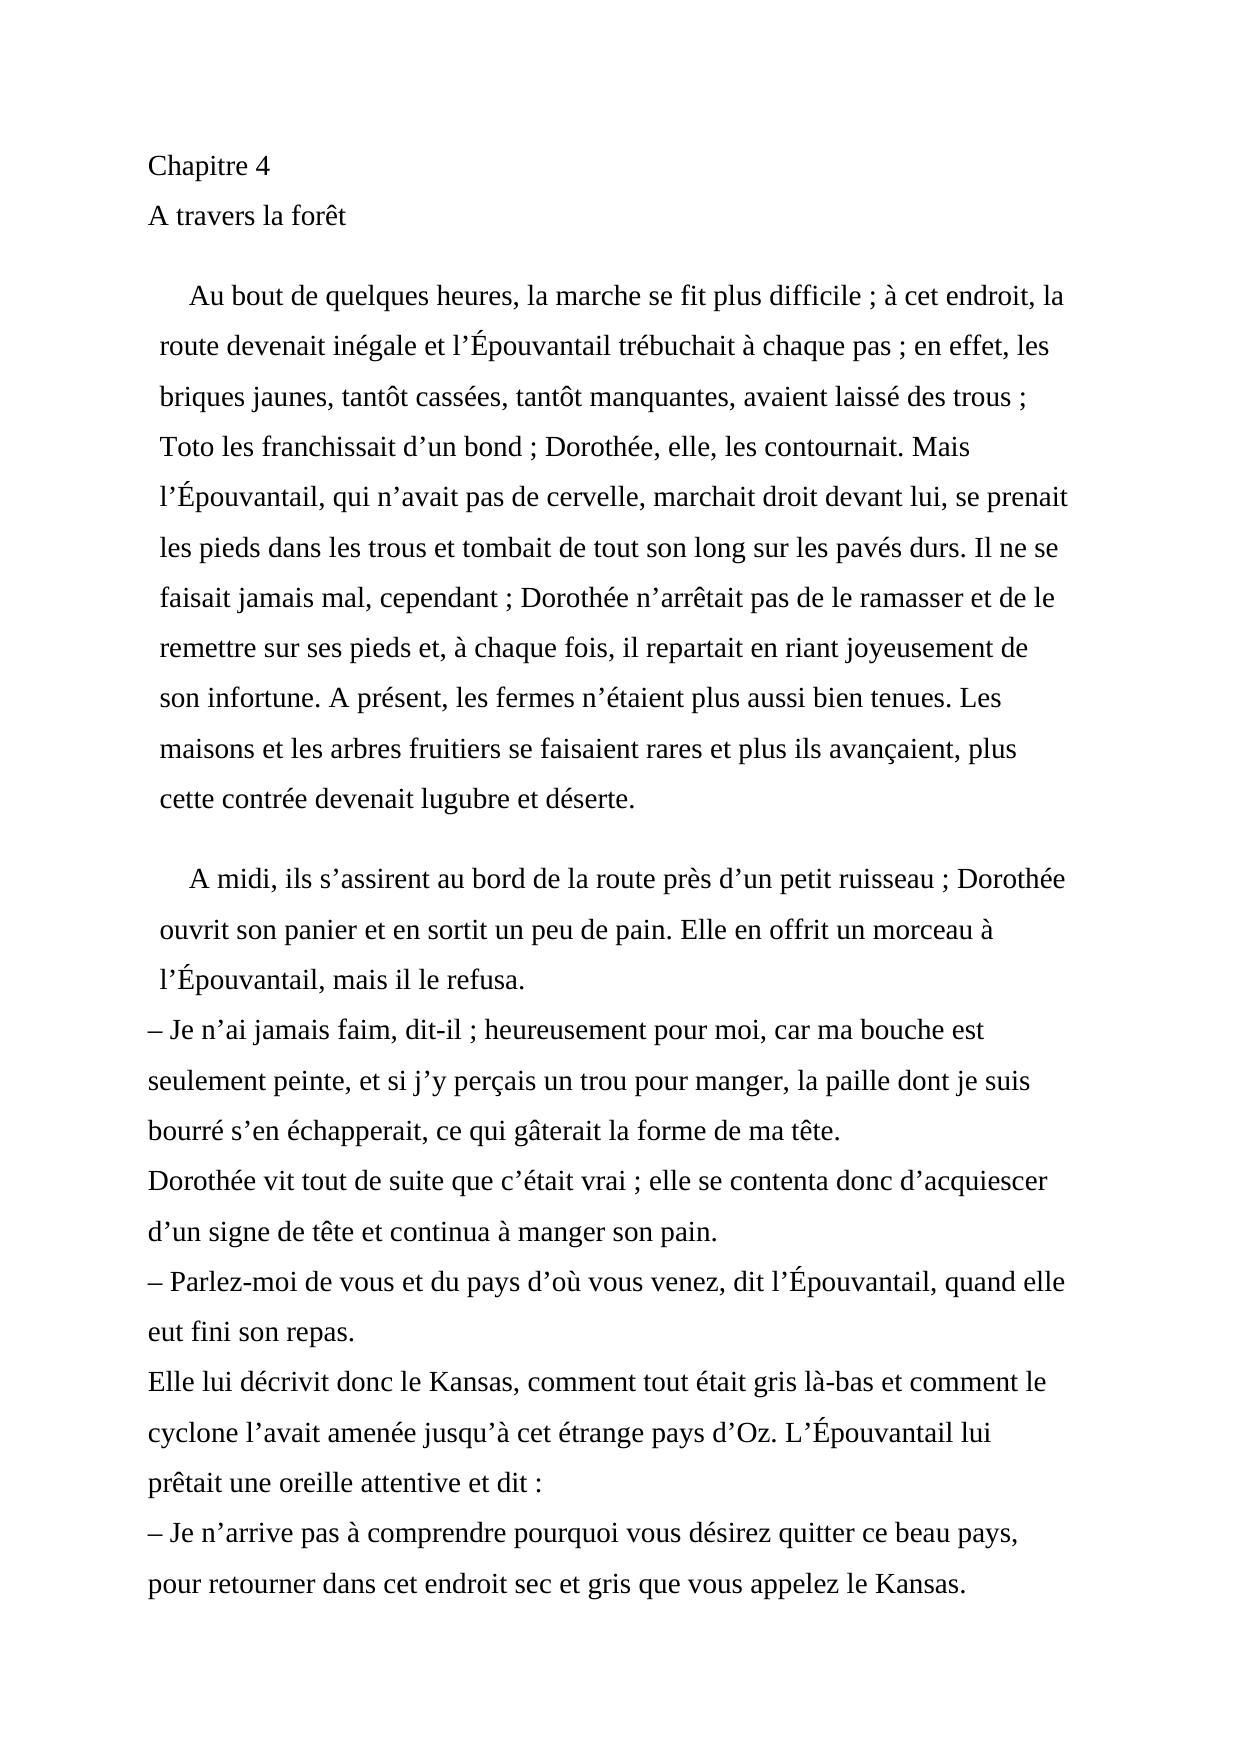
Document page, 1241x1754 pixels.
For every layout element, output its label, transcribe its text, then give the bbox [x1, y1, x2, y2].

text Chapitre 4 [148, 148, 1093, 181]
text – Je n’ai jamais faim, dit-il ; heureusement pour moi, car ma bouche est seulement peinte, et si j’y perçais un trou pour manger, la paille dont je suis bourré s’en échapperait, ce qui gâterait la forme de ma tête. [148, 1012, 1073, 1147]
text A midi, ils s’assirent au bord de la route près d’un petit ruisseau ; Dorothée ouvrit son panier et en sortit un peu de pain. Elle en offrit un morceau à l’Épouvantail, mais il le refusa. [159, 861, 1073, 996]
text Dorothée vit tout de suite que c’était vrai ; elle se contenta donc d’acquiescer d’un signe de tête et continua à manger son pain. [148, 1163, 1073, 1247]
text Au bout de quelques heures, la marche se fit plus difficile ; à cet endroit, la route devenait inégale et l’Épouvantail trébuchait à chaque pas ; en effet, les briques jaunes, tantôt cassées, tantôt manquantes, avaient laissé des trous ; Toto les franchissait d’un bond ; Dorothée, elle, les contournait. Mais l’Épouvantail, qui n’avait pas de cervelle, marchait droit devant lui, se prenait les pieds dans les trous et tombait de tout son long sur les pavés durs. Il ne se faisait jamais mal, cependant ; Dorothée n’arrêtait pas de le ramasser et de le remettre sur ses pieds et, à chaque fois, il repartait en riant joyeusement de son infortune. A présent, les fermes n’étaient plus aussi bien tenues. Les maisons et les arbres fruitiers se faisaient rares et plus ils avançaient, plus cette contrée devenait lugubre et déserte. [159, 278, 1073, 815]
text Elle lui décrivit donc le Kansas, comment tout était gris là-bas et comment le cyclone l’avait amenée jusqu’à cet étrange pays d’Oz. L’Épouvantail lui prêtait une oreille attentive et dit : [148, 1364, 1073, 1499]
text A travers la forêt [148, 198, 1093, 231]
text – Je n’arrive pas à comprendre pourquoi vous désirez quitter ce beau pays, pour retourner dans cet endroit sec et gris que vous appelez le Kansas. [148, 1516, 1073, 1599]
text – Parlez-moi de vous et du pays d’où vous venez, dit l’Épouvantail, quand elle eut fini son repas. [148, 1264, 1073, 1348]
